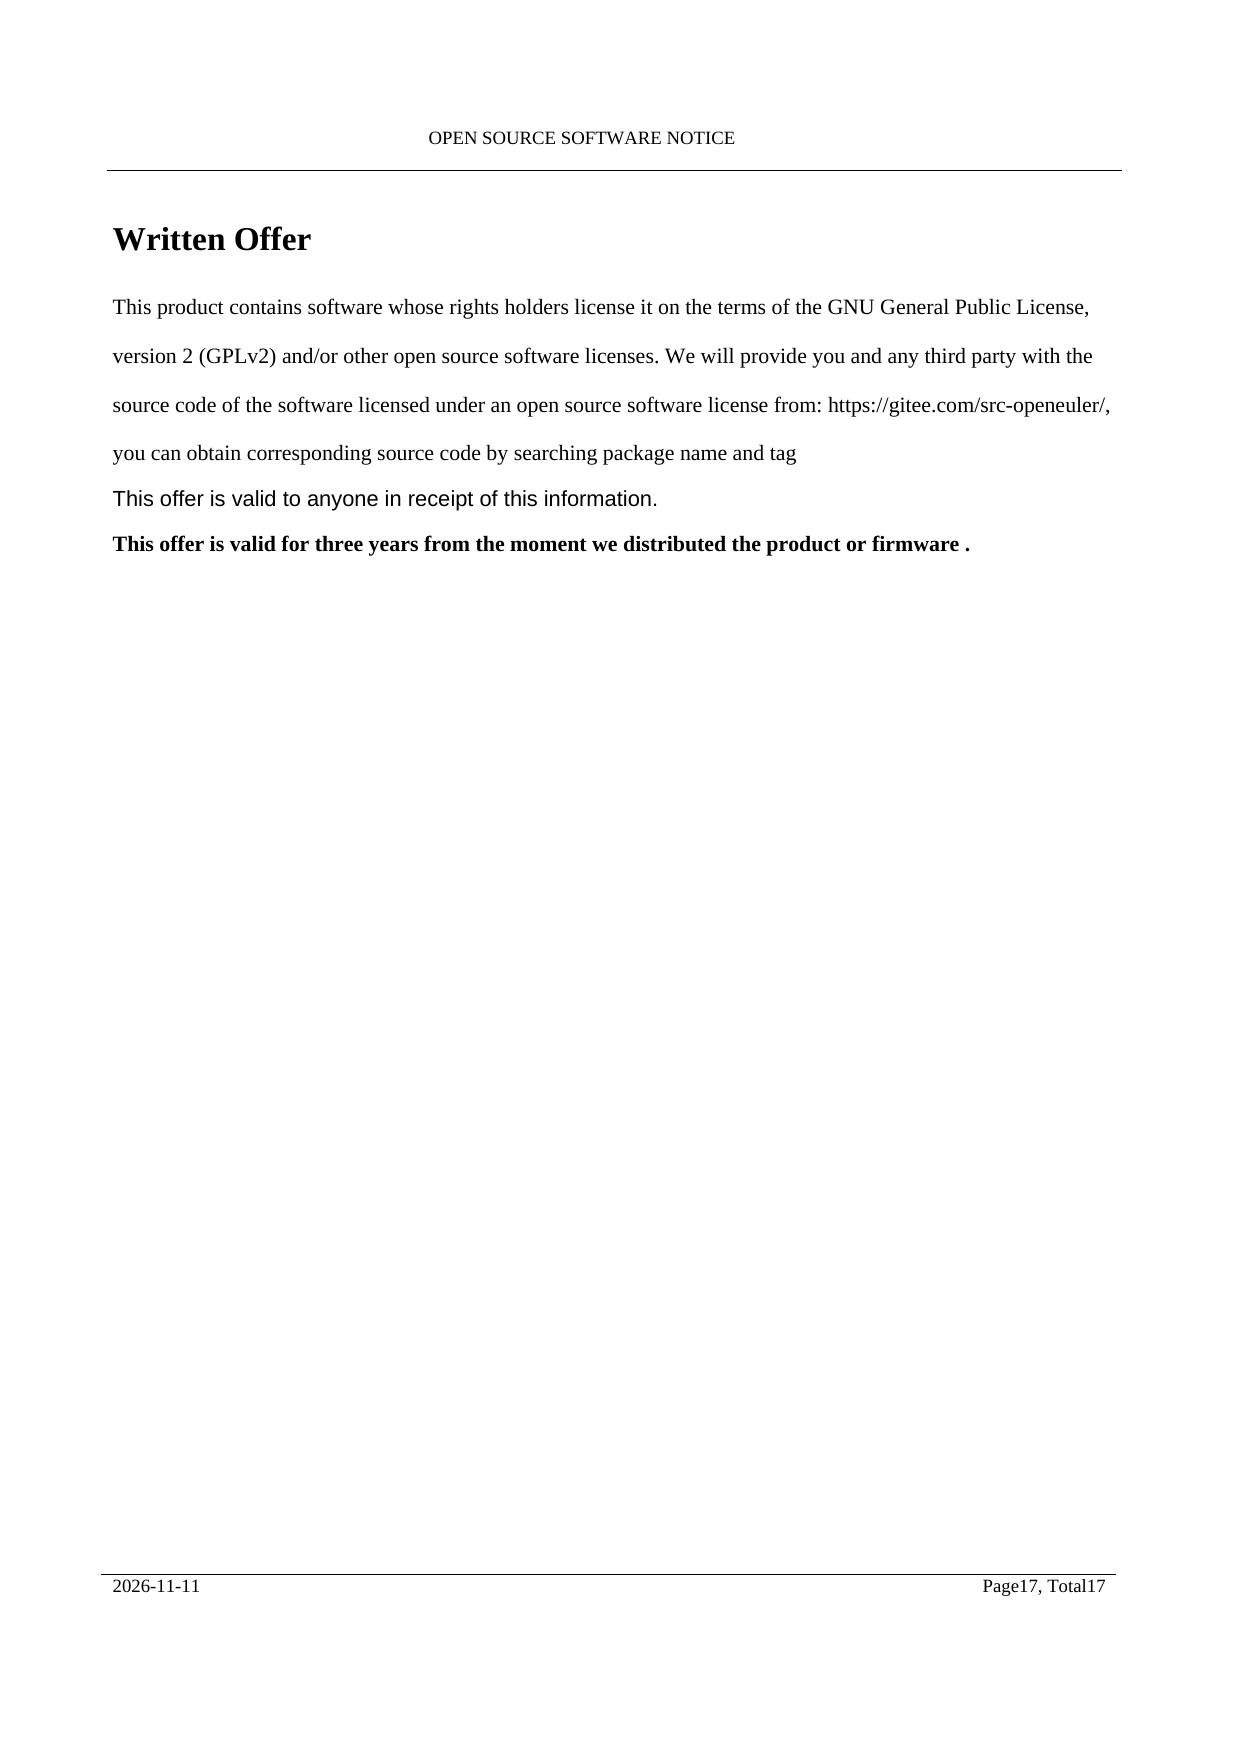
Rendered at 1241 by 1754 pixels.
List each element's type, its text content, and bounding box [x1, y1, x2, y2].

text This offer is valid to anyone in receipt of this information. [112, 482, 1128, 514]
text This product contains software whose rights holders license it on the terms of the GNU General Public License, version 2 (GPLv2) and/or other open source software licenses. We will provide you and any third party with the source code of the software licensed under an open source software license from: https://gitee.com/src-openeuler/, you can obtain corresponding source code by searching package name and tag [112, 291, 1128, 469]
text This offer is valid for three years from the moment we distributed the product or firmware . [112, 527, 1128, 559]
text Written Offer [112, 206, 1128, 271]
